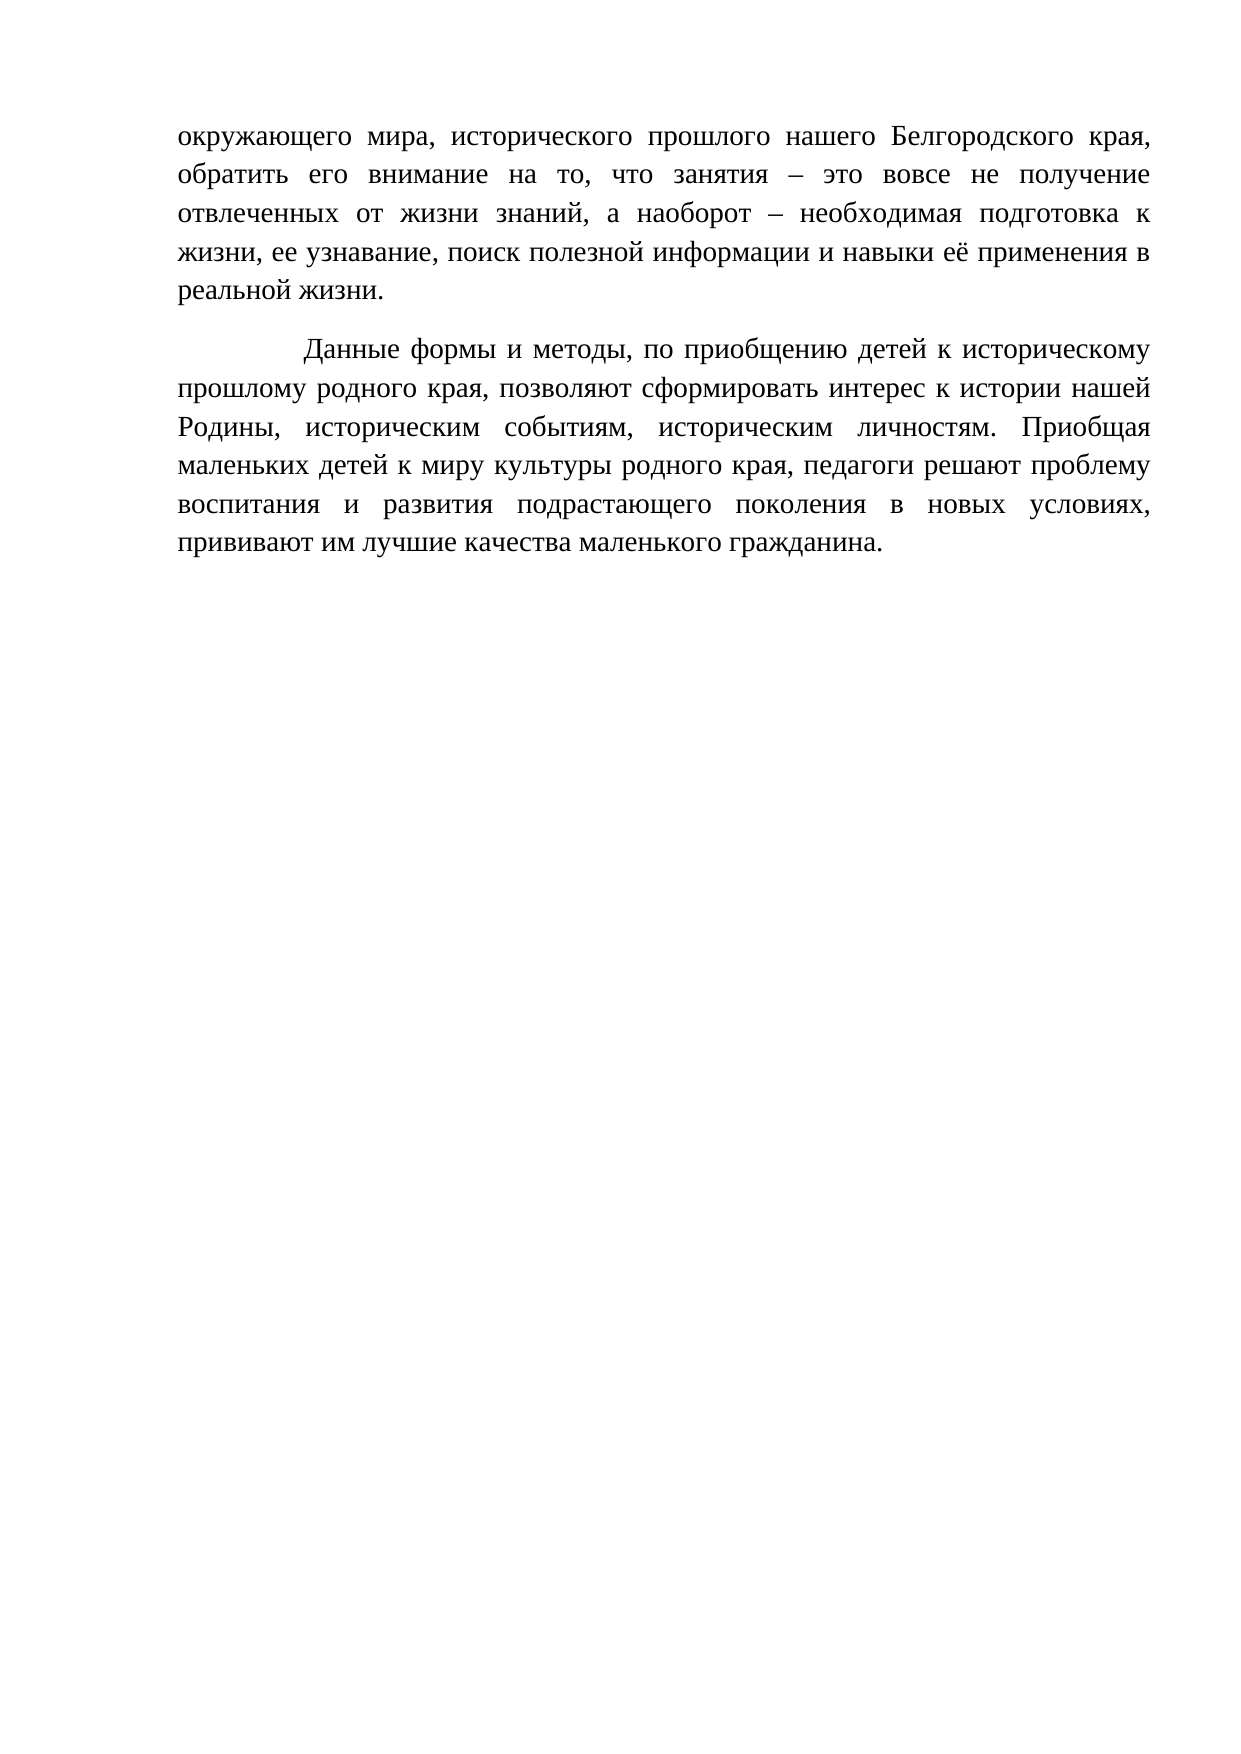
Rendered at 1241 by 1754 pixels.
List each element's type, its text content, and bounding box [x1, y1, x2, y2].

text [177, 118, 1152, 306]
text Данные формы и методы, по приобщению детей к историческому прошлому родного края, позволяют сформировать интерес к истории нашей Родины, историческим событиям, историческим личностям. Приобщая маленьких детей к миру культуры родного края, педагоги решают проблему воспитания и развития подрастающего поколения в новых условиях, прививают им лучшие качества маленького гражданина. [177, 332, 1152, 558]
